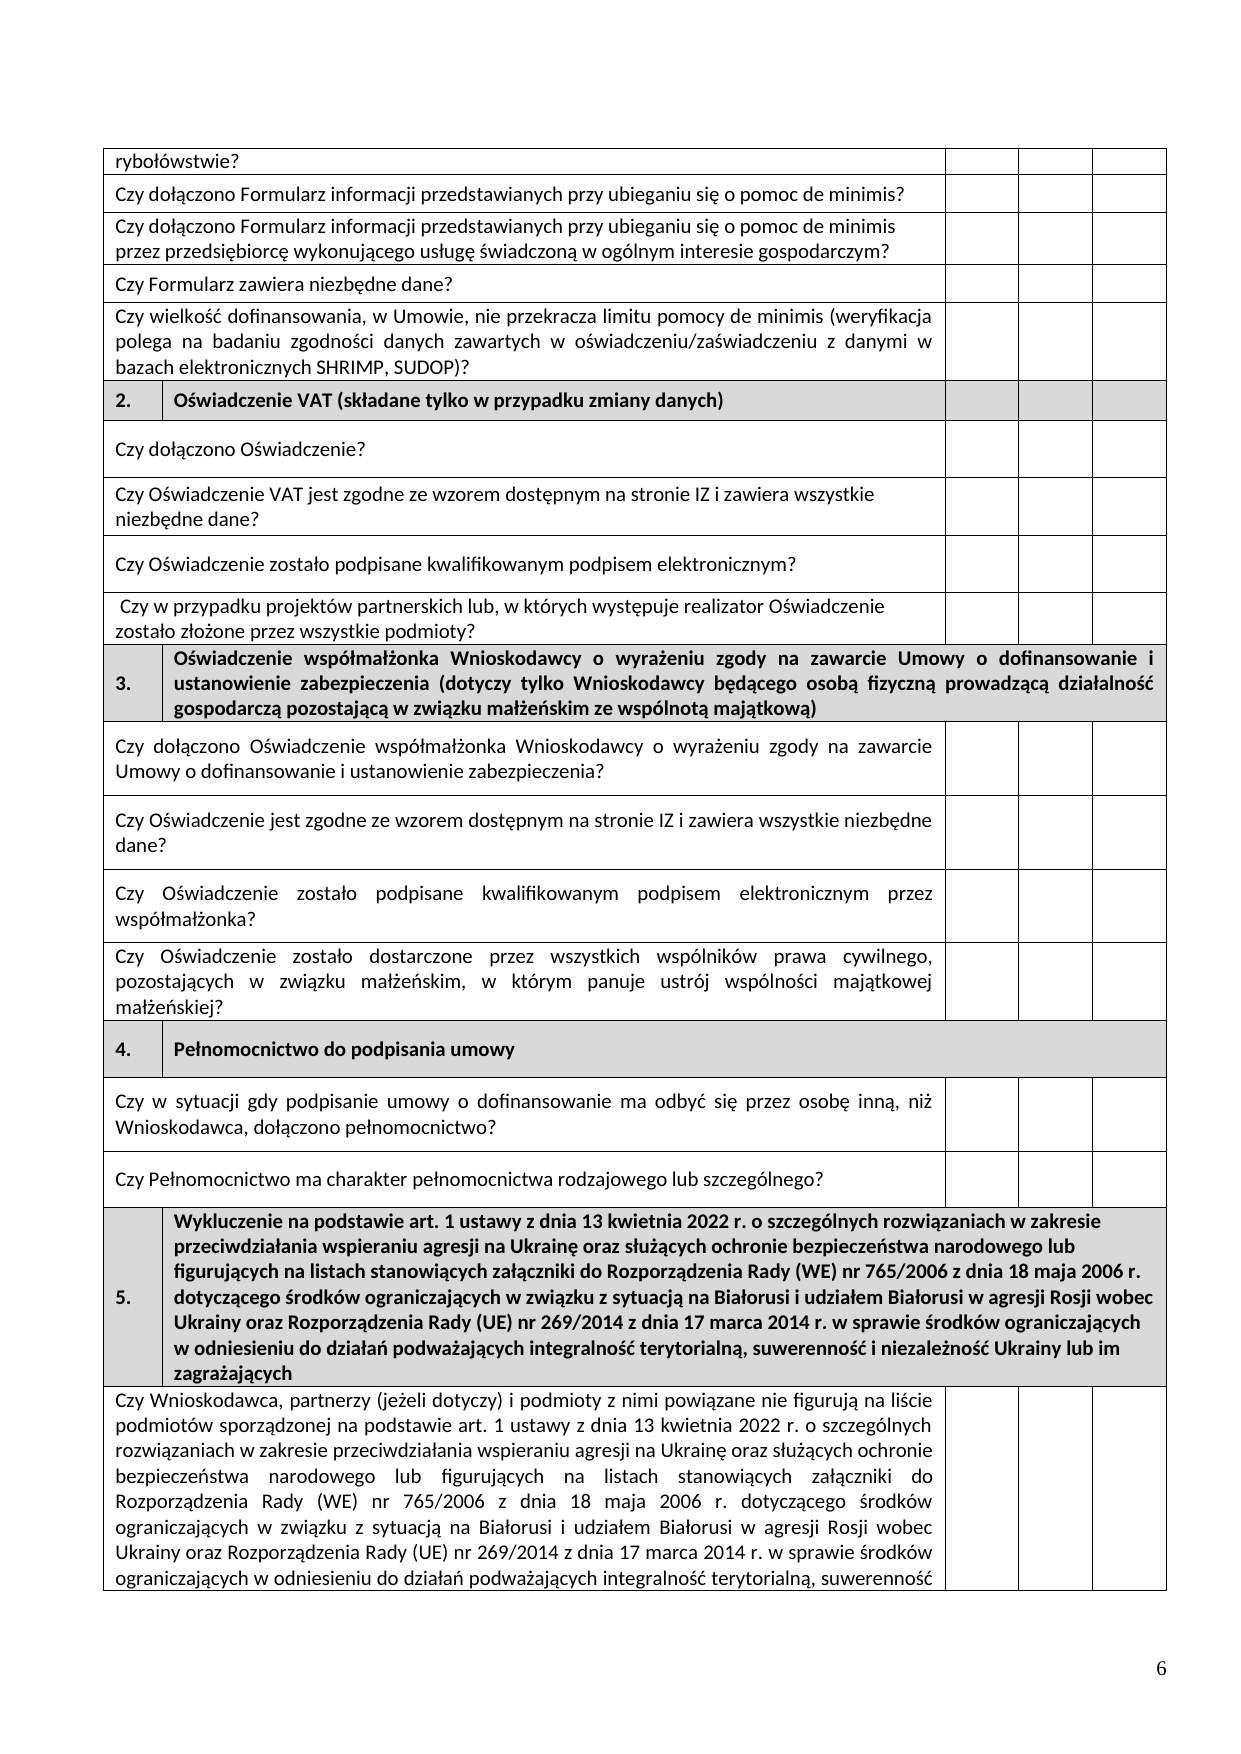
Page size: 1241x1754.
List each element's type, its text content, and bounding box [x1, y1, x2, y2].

table_cell [1093, 593, 1166, 644]
table_cell 5. [104, 1208, 162, 1386]
table_cell Oświadczenie współmałżonka Wnioskodawcy o wyrażeniu zgody na zawarcie Umowy o dofinansowanie i ustanowienie zabezpieczenia (dotyczy tylko Wnioskodawcy będącego osobą fizyczną prowadzącą działalność gospodarczą pozostającą w związku małżeńskim ze wspólnotą majątkową) [163, 645, 1166, 721]
table_cell Czy Pełnomocnictwo ma charakter pełnomocnictwa rodzajowego lub szczególnego? [104, 1152, 945, 1207]
table_cell Czy w sytuacji gdy podpisanie umowy o dofinansowanie ma odbyć się przez osobę inną, niż Wnioskodawca, dołączono pełnomocnictwo? [104, 1078, 945, 1151]
table_cell [1019, 796, 1092, 868]
table_cell [1019, 149, 1092, 174]
table_cell [1019, 175, 1092, 212]
table_cell [1093, 421, 1166, 477]
table_cell Czy Oświadczenie jest zgodne ze wzorem dostępnym na stronie IZ i zawiera wszystkie niezbędne dane? [104, 796, 945, 868]
table_cell [1019, 593, 1092, 644]
table_cell [1093, 796, 1166, 868]
table_cell Wykluczenie na podstawie art. 1 ustawy z dnia 13 kwietnia 2022 r. o szczególnych rozwiązaniach w zakresie przeciwdziałania wspieraniu agresji na Ukrainę oraz służących ochronie bezpieczeństwa narodowego lub figurujących na listach stanowiących załączniki do Rozporządzenia Rady (WE) nr 765/2006 z dnia 18 maja 2006 r. dotyczącego środków ograniczających w związku z sytuacją na Białorusi i udziałem Białorusi w agresji Rosji wobec Ukrainy oraz Rozporządzenia Rady (UE) nr 269/2014 z dnia 17 marca 2014 r. w sprawie środków ograniczających w odniesieniu do działań podważających integralność terytorialną, suwerenność i niezależność Ukrainy lub im zagrażających [163, 1208, 1166, 1386]
table_cell [1019, 943, 1092, 1019]
table_cell [946, 175, 1018, 212]
table_cell Czy dołączono Oświadczenie współmałżonka Wnioskodawcy o wyrażeniu zgody na zawarcie Umowy o dofinansowanie i ustanowienie zabezpieczenia? [104, 722, 945, 795]
table_cell [1019, 478, 1092, 534]
table_cell [1093, 722, 1166, 795]
table_cell 3. [104, 645, 162, 721]
table_cell [1093, 213, 1166, 264]
table_cell [946, 1152, 1018, 1207]
table_cell [946, 213, 1018, 264]
table_cell [946, 870, 1018, 942]
table_cell [1093, 265, 1166, 302]
table_cell [1019, 381, 1092, 420]
table_cell [946, 593, 1018, 644]
table_cell [946, 536, 1018, 592]
table_cell Czy dołączono Formularz informacji przedstawianych przy ubieganiu się o pomoc de minimis przez przedsiębiorcę wykonującego usługę świadczoną w ogólnym interesie gospodarczym? [104, 213, 945, 264]
table_cell [1019, 265, 1092, 302]
table_cell [1093, 381, 1166, 420]
table_cell [946, 722, 1018, 795]
table_cell Czy w przypadku projektów partnerskich lub, w których występuje realizator Oświadczenie zostało złożone przez wszystkie podmioty? [104, 593, 945, 644]
table_cell [1019, 1152, 1092, 1207]
table_cell [1019, 421, 1092, 477]
table_cell [946, 149, 1018, 174]
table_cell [104, 1387, 945, 1590]
table_cell Czy Oświadczenie zostało dostarczone przez wszystkich wspólników prawa cywilnego, pozostających w związku małżeńskim, w którym panuje ustrój wspólności majątkowej małżeńskiej? [104, 943, 945, 1019]
table_cell Czy Oświadczenie zostało podpisane kwalifikowanym podpisem elektronicznym przez współmałżonka? [104, 870, 945, 942]
table_cell [1093, 175, 1166, 212]
table_cell [1093, 536, 1166, 592]
table_cell [1093, 870, 1166, 942]
table_cell Czy Oświadczenie VAT jest zgodne ze wzorem dostępnym na stronie IZ i zawiera wszystkie niezbędne dane? [104, 478, 945, 534]
table_cell [1093, 1387, 1166, 1590]
table_cell [1019, 213, 1092, 264]
table_cell Czy dołączono Oświadczenie? [104, 421, 945, 477]
table_cell [1019, 303, 1092, 379]
table_cell [946, 478, 1018, 534]
table_cell Czy Oświadczenie zostało podpisane kwalifikowanym podpisem elektronicznym? [104, 536, 945, 592]
table_cell [1093, 303, 1166, 379]
table_cell Oświadczenie VAT (składane tylko w przypadku zmiany danych) [163, 381, 945, 420]
table_cell 4. [104, 1021, 162, 1077]
table_cell [1093, 478, 1166, 534]
table_cell [1019, 536, 1092, 592]
table_cell [946, 1078, 1018, 1151]
table_cell [1093, 1152, 1166, 1207]
table_cell Czy wielkość dofinansowania, w Umowie, nie przekracza limitu pomocy de minimis (weryfikacja polega na badaniu zgodności danych zawartych w oświadczeniu/zaświadczeniu z danymi w bazach elektronicznych SHRIMP, SUDOP)? [104, 303, 945, 379]
table_cell Czy dołączono Formularz informacji przedstawianych przy ubieganiu się o pomoc de minimis? [104, 175, 945, 212]
table_cell [946, 421, 1018, 477]
table_cell Czy Formularz zawiera niezbędne dane? [104, 265, 945, 302]
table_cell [104, 149, 945, 174]
table_cell 2. [104, 381, 162, 420]
table_cell [1093, 1078, 1166, 1151]
table_cell [946, 303, 1018, 379]
table_cell Pełnomocnictwo do podpisania umowy [163, 1021, 1166, 1077]
table_cell [1093, 149, 1166, 174]
table_cell [1019, 722, 1092, 795]
table_cell [1019, 1078, 1092, 1151]
table_cell [1019, 1387, 1092, 1590]
table_cell [946, 943, 1018, 1019]
table_cell [946, 796, 1018, 868]
table_cell [946, 381, 1018, 420]
table_cell [1019, 870, 1092, 942]
table_cell [946, 265, 1018, 302]
table_cell [1093, 943, 1166, 1019]
table_cell [946, 1387, 1018, 1590]
